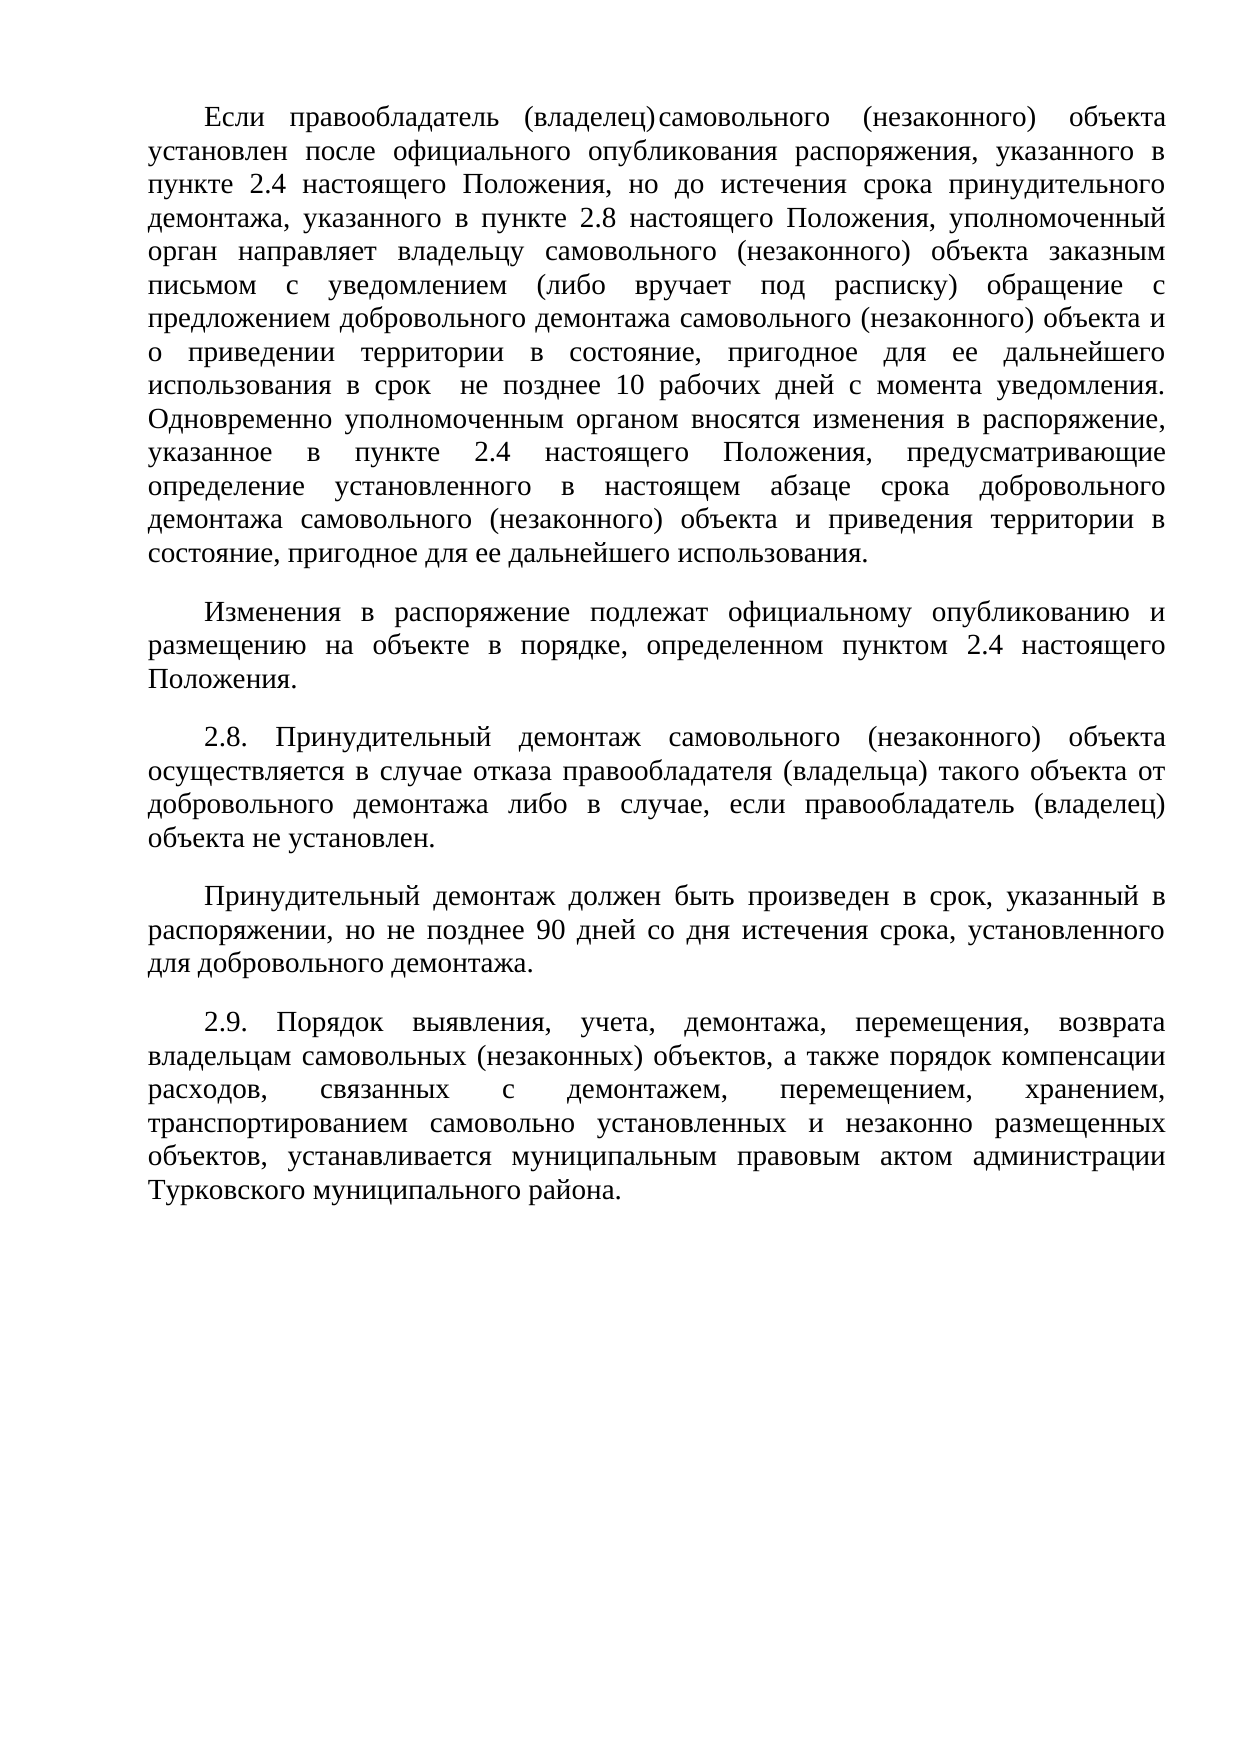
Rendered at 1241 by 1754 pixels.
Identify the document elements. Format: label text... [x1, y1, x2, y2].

text Принудительный демонтаж должен быть произведен в срок, указанный в распоряжении, но не позднее 90 дней со дня истечения срока, установленного для добровольного демонтажа. [148, 878, 1166, 979]
text Если правообладатель (владелец) самовольного (незаконного) объекта установлен после официального опубликования распоряжения, указанного в пункте 2.4 настоящего Положения, но до истечения срока принудительного демонтажа, указанного в пункте 2.8 настоящего Положения, уполномоченный орган направляет владельцу самовольного (незаконного) объекта заказным письмом с уведомлением (либо вручает под расписку) обращение с предложением добровольного демонтажа самовольного (незаконного) объекта и о приведении территории в состояние, пригодное для ее дальнейшего использования в срок не позднее 10 рабочих дней с момента уведомления. Одновременно уполномоченным органом вносятся изменения в распоряжение, указанное в пункте 2.4 настоящего Положения, предусматривающие определение установленного в настоящем абзаце срока добровольного демонтажа самовольного (незаконного) объекта и приведения территории в состояние, пригодное для ее дальнейшего использования. [148, 99, 1166, 569]
text 2.8. Принудительный демонтаж самовольного (незаконного) объекта осуществляется в случае отказа правообладателя (владельца) такого объекта от добровольного демонтажа либо в случае, если правообладатель (владелец) объекта не установлен. [148, 719, 1166, 853]
text 2.9. Порядок выявления, учета, демонтажа, перемещения, возврата владельцам самовольных (незаконных) объектов, а также порядок компенсации расходов, связанных с демонтажем, перемещением, хранением, транспортированием самовольно установленных и незаконно размещенных объектов, устанавливается муниципальным правовым актом администрации Турковского муниципального района. [148, 1004, 1166, 1205]
text Изменения в распоряжение подлежат официальному опубликованию и размещению на объекте в порядке, определенном пунктом 2.4 настоящего Положения. [148, 594, 1166, 694]
